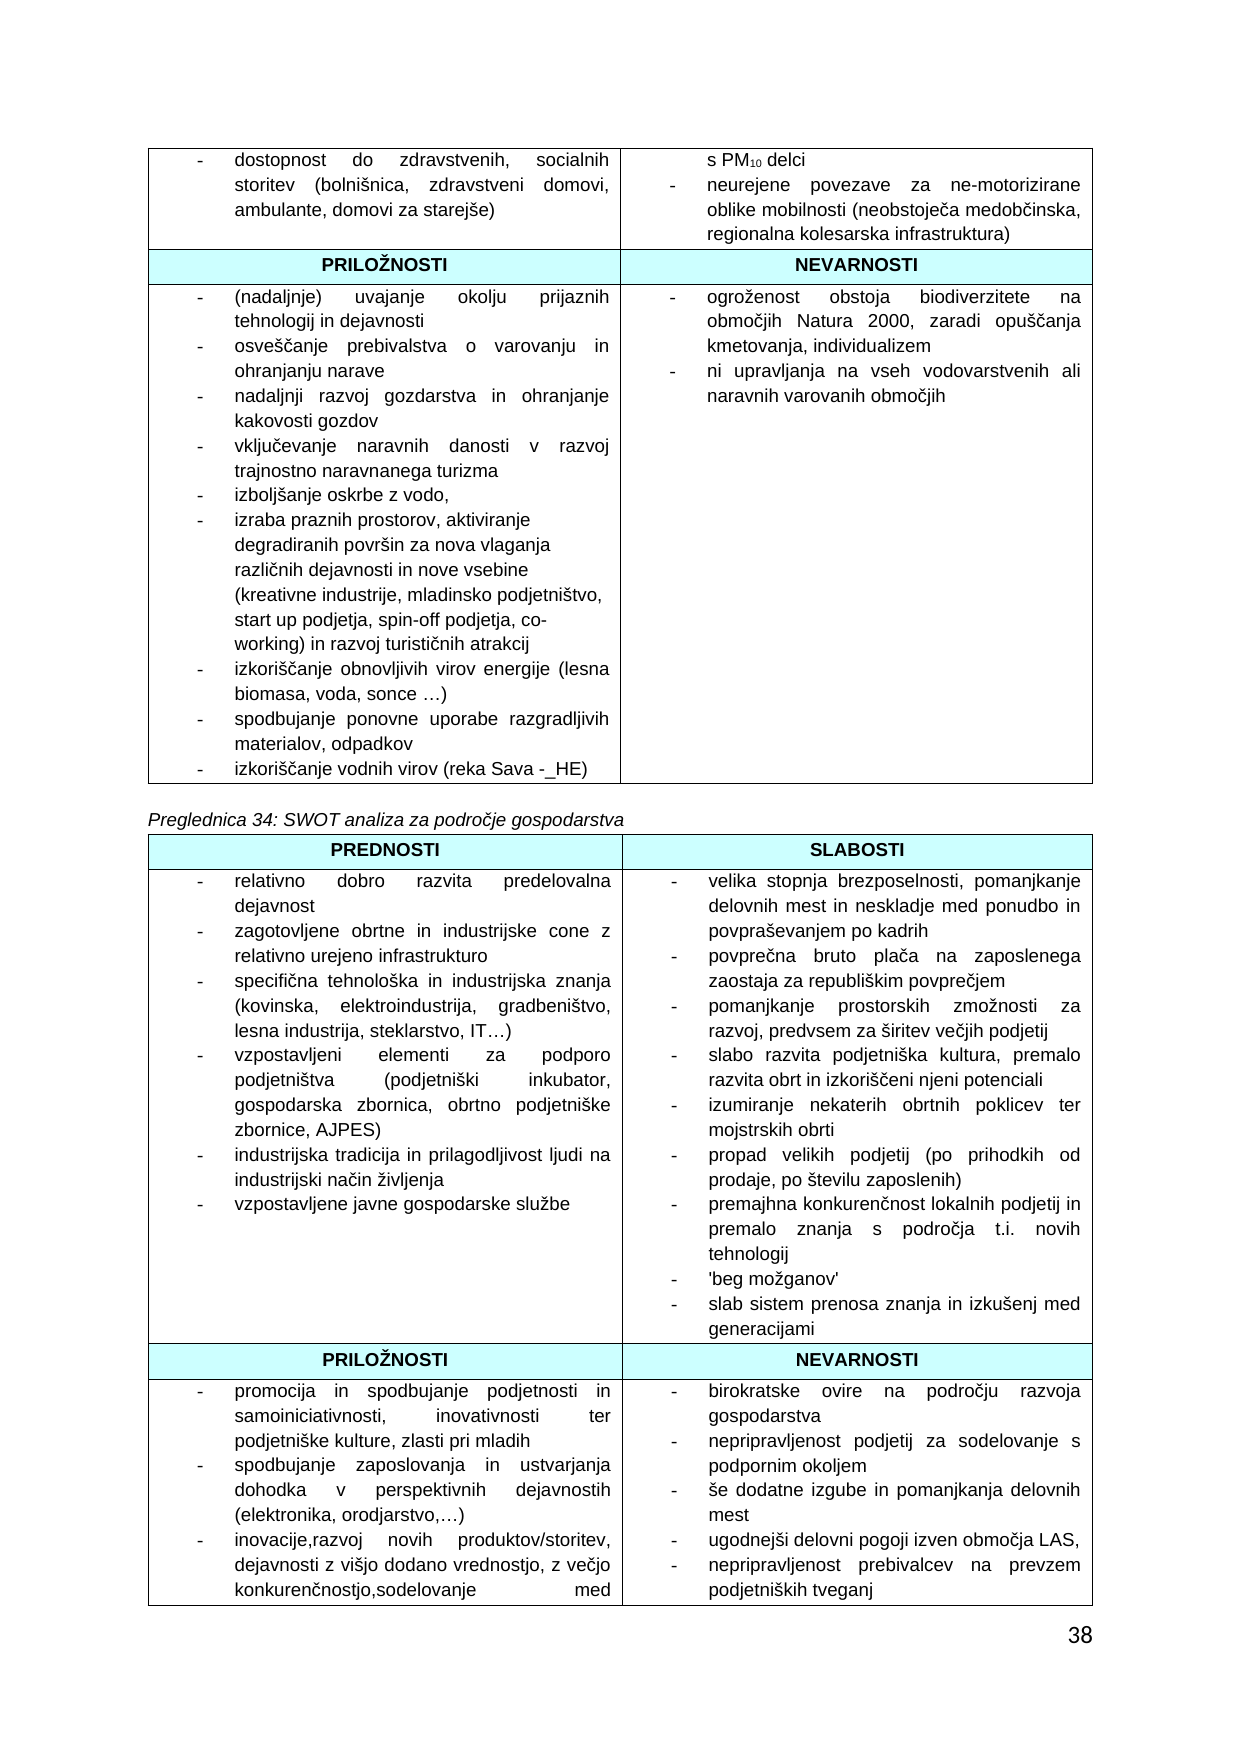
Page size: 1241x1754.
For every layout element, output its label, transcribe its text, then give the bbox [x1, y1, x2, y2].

table_header SLABOSTI [623, 835, 1092, 869]
table_cell NEVARNOSTI [621, 250, 1092, 284]
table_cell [621, 149, 1092, 249]
table_cell relativno dobro razvita predelovalna dejavnost zagotovljene obrtne in industrijske cone z relativno urejeno infrastrukturo specifična tehnološka in industrijska znanja (kovinska, elektroindustrija, gradbeništvo, lesna industrija, steklarstvo, IT…) vzpostavljeni elementi za podporo podjetništva (podjetniški inkubator, gospodarska zbornica, obrtno podjetniške zbornice, AJPES) industrijska tradicija in prilagodljivost ljudi na industrijski način življenja vzpostavljene javne gospodarske službe [149, 870, 622, 1343]
table_cell (nadaljnje) uvajanje okolju prijaznih tehnologij in dejavnosti osveščanje prebivalstva o varovanju in ohranjanju narave nadaljnji razvoj gozdarstva in ohranjanje kakovosti gozdov vključevanje naravnih danosti v razvoj trajnostno naravnanega turizma izboljšanje oskrbe z vodo, izraba praznih prostorov, aktiviranje degradiranih površin za nova vlaganja različnih dejavnosti in nove vsebine (kreativne industrije, mladinsko podjetništvo, start up podjetja, spin-off podjetja, co-working) in razvoj turističnih atrakcij izkoriščanje obnovljivih virov energije (lesna biomasa, voda, sonce …) spodbujanje ponovne uporabe razgradljivih materialov, odpadkov izkoriščanje vodnih virov (reka Sava -_HE) [149, 285, 620, 783]
text Preglednica 34: SWOT analiza za področje gospodarstva [148, 809, 1093, 831]
table_cell PRILOŽNOSTI [149, 250, 620, 284]
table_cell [149, 149, 620, 249]
table_header PREDNOSTI [149, 835, 622, 869]
table_cell NEVARNOSTI [623, 1344, 1092, 1379]
table_cell PRILOŽNOSTI [149, 1344, 622, 1379]
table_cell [149, 1380, 622, 1604]
table_cell velika stopnja brezposelnosti, pomanjkanje delovnih mest in neskladje med ponudbo in povpraševanjem po kadrih povprečna bruto plača na zaposlenega zaostaja za republiškim povprečjem pomanjkanje prostorskih zmožnosti za razvoj, predvsem za širitev večjih podjetij slabo razvita podjetniška kultura, premalo razvita obrt in izkoriščeni njeni potenciali izumiranje nekaterih obrtnih poklicev ter mojstrskih obrti propad velikih podjetij (po prihodkih od prodaje, po številu zaposlenih) premajhna konkurenčnost lokalnih podjetij in premalo znanja s področja t.i. novih tehnologij 'beg možganov' slab sistem prenosa znanja in izkušenj med generacijami [623, 870, 1092, 1343]
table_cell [623, 1380, 1092, 1604]
table_cell ogroženost obstoja biodiverzitete na območjih Natura 2000, zaradi opuščanja kmetovanja, individualizem ni upravljanja na vseh vodovarstvenih ali naravnih varovanih območjih [621, 285, 1092, 783]
